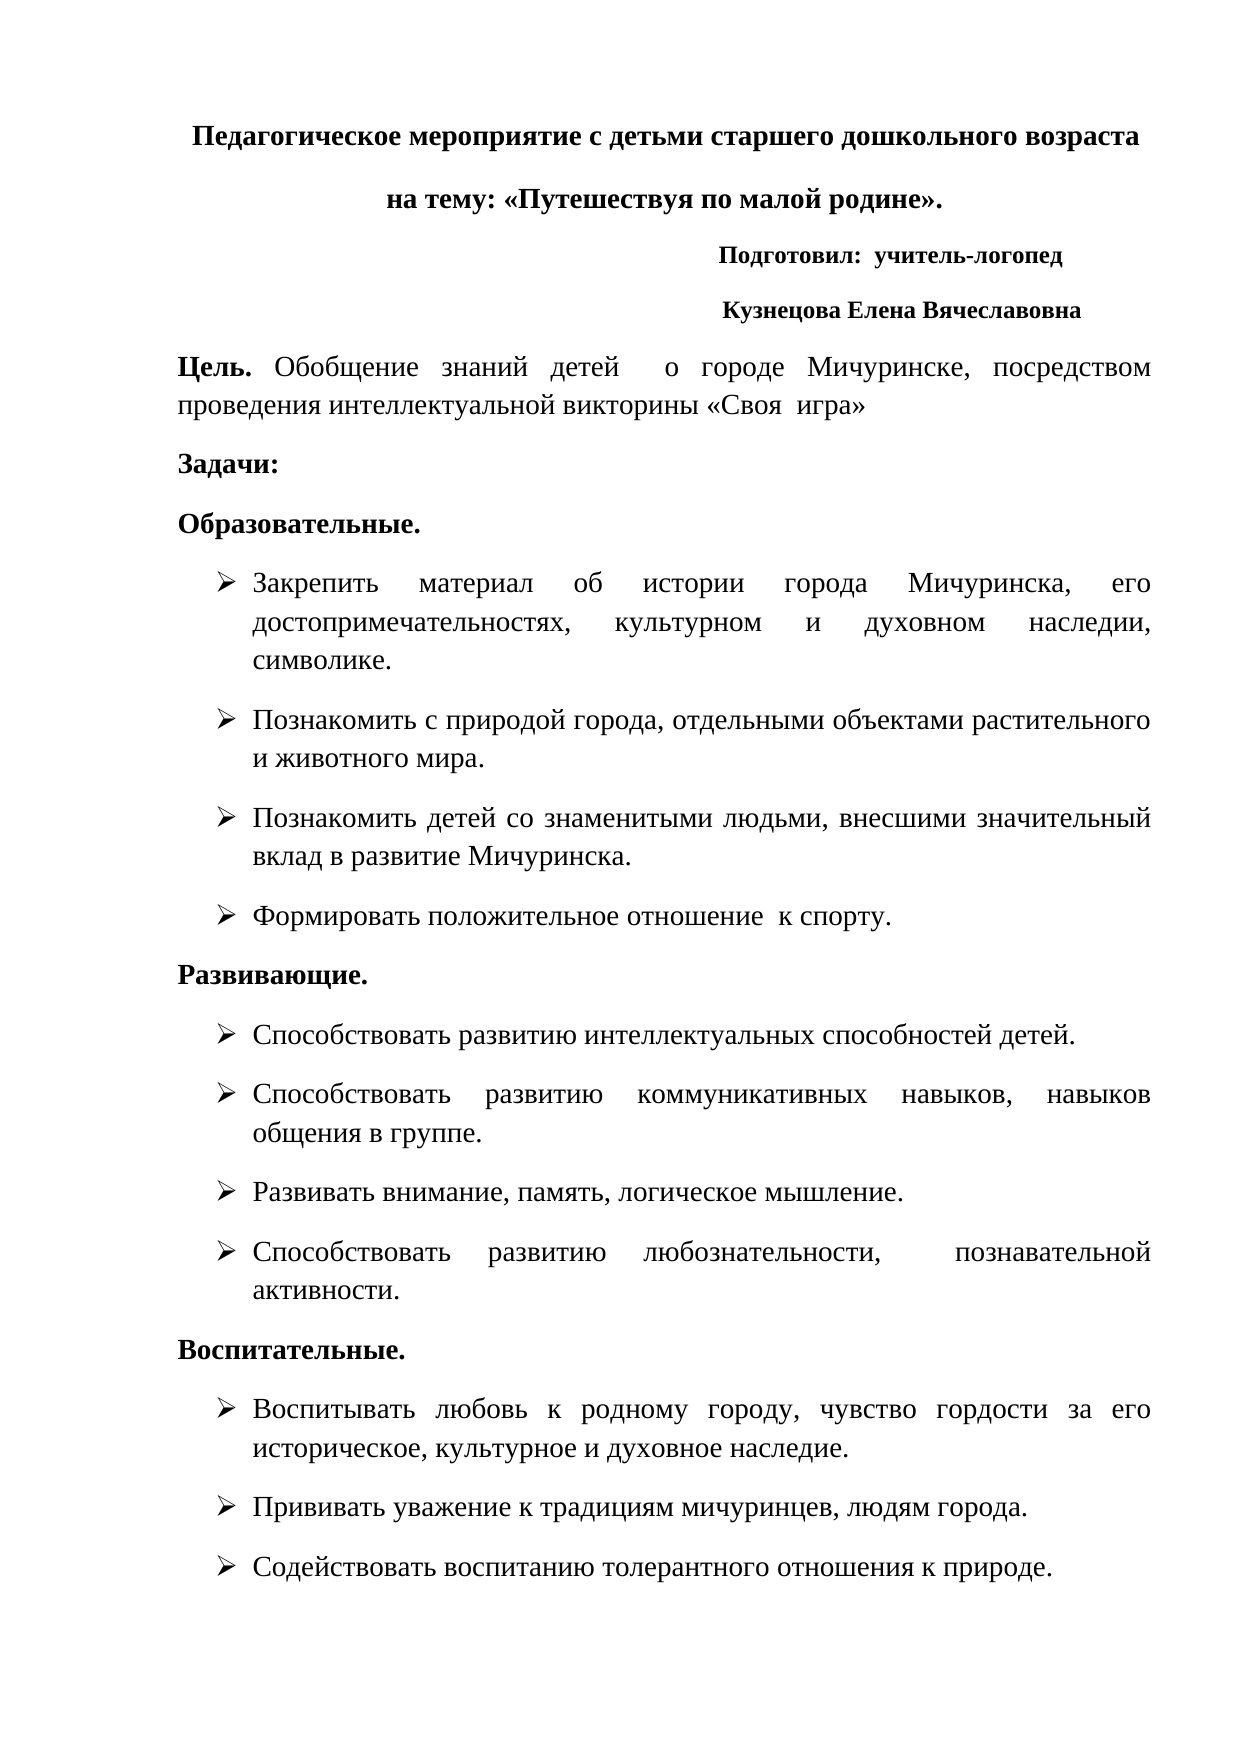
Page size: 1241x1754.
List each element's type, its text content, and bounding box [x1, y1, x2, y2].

list Способствовать развитию интеллектуальных способностей детей. [215, 1017, 1152, 1050]
text Воспитательные. [177, 1332, 1152, 1365]
list Прививать уважение к традициям мичуринцев, людям города. [215, 1489, 1152, 1523]
text на тему: «Путешествуя по малой родине». [177, 181, 1152, 214]
text Педагогическое мероприятие с детьми старшего дошкольного возраста [177, 118, 1152, 152]
list Воспитывать любовь к родному городу, чувство гордости за его историческое, культурное и духовное наследие. [215, 1391, 1152, 1463]
list Способствовать развитию коммуникативных навыков, навыков общения в группе. [215, 1076, 1152, 1148]
text Образовательные. [177, 506, 1152, 539]
list Познакомить детей со знаменитыми людьми, внесшими значительный вклад в развитие Мичуринска. [215, 800, 1152, 872]
list Формировать положительное отношение к спорту. [215, 898, 1152, 932]
text Задачи: [177, 447, 1152, 480]
text Цель. Обобщение знаний детей о городе Мичуринске, посредством проведения интеллектуальной викторины «Своя игра» [177, 349, 1152, 421]
list Способствовать развитию любознательности, познавательной активности. [215, 1234, 1152, 1306]
text Кузнецова Елена Вячеславовна [177, 295, 1152, 323]
list Закрепить материал об истории города Мичуринска, его достопримечательностях, культурном и духовном наследии, символике. [215, 565, 1152, 676]
text Развивающие. [177, 957, 1152, 991]
list Развивать внимание, память, логическое мышление. [215, 1174, 1152, 1208]
text Подготовил: учитель-логопед [177, 240, 1152, 269]
list Содействовать воспитанию толерантного отношения к природе. [215, 1549, 1152, 1582]
list Познакомить с природой города, отдельными объектами растительного и животного мира. [215, 702, 1152, 774]
